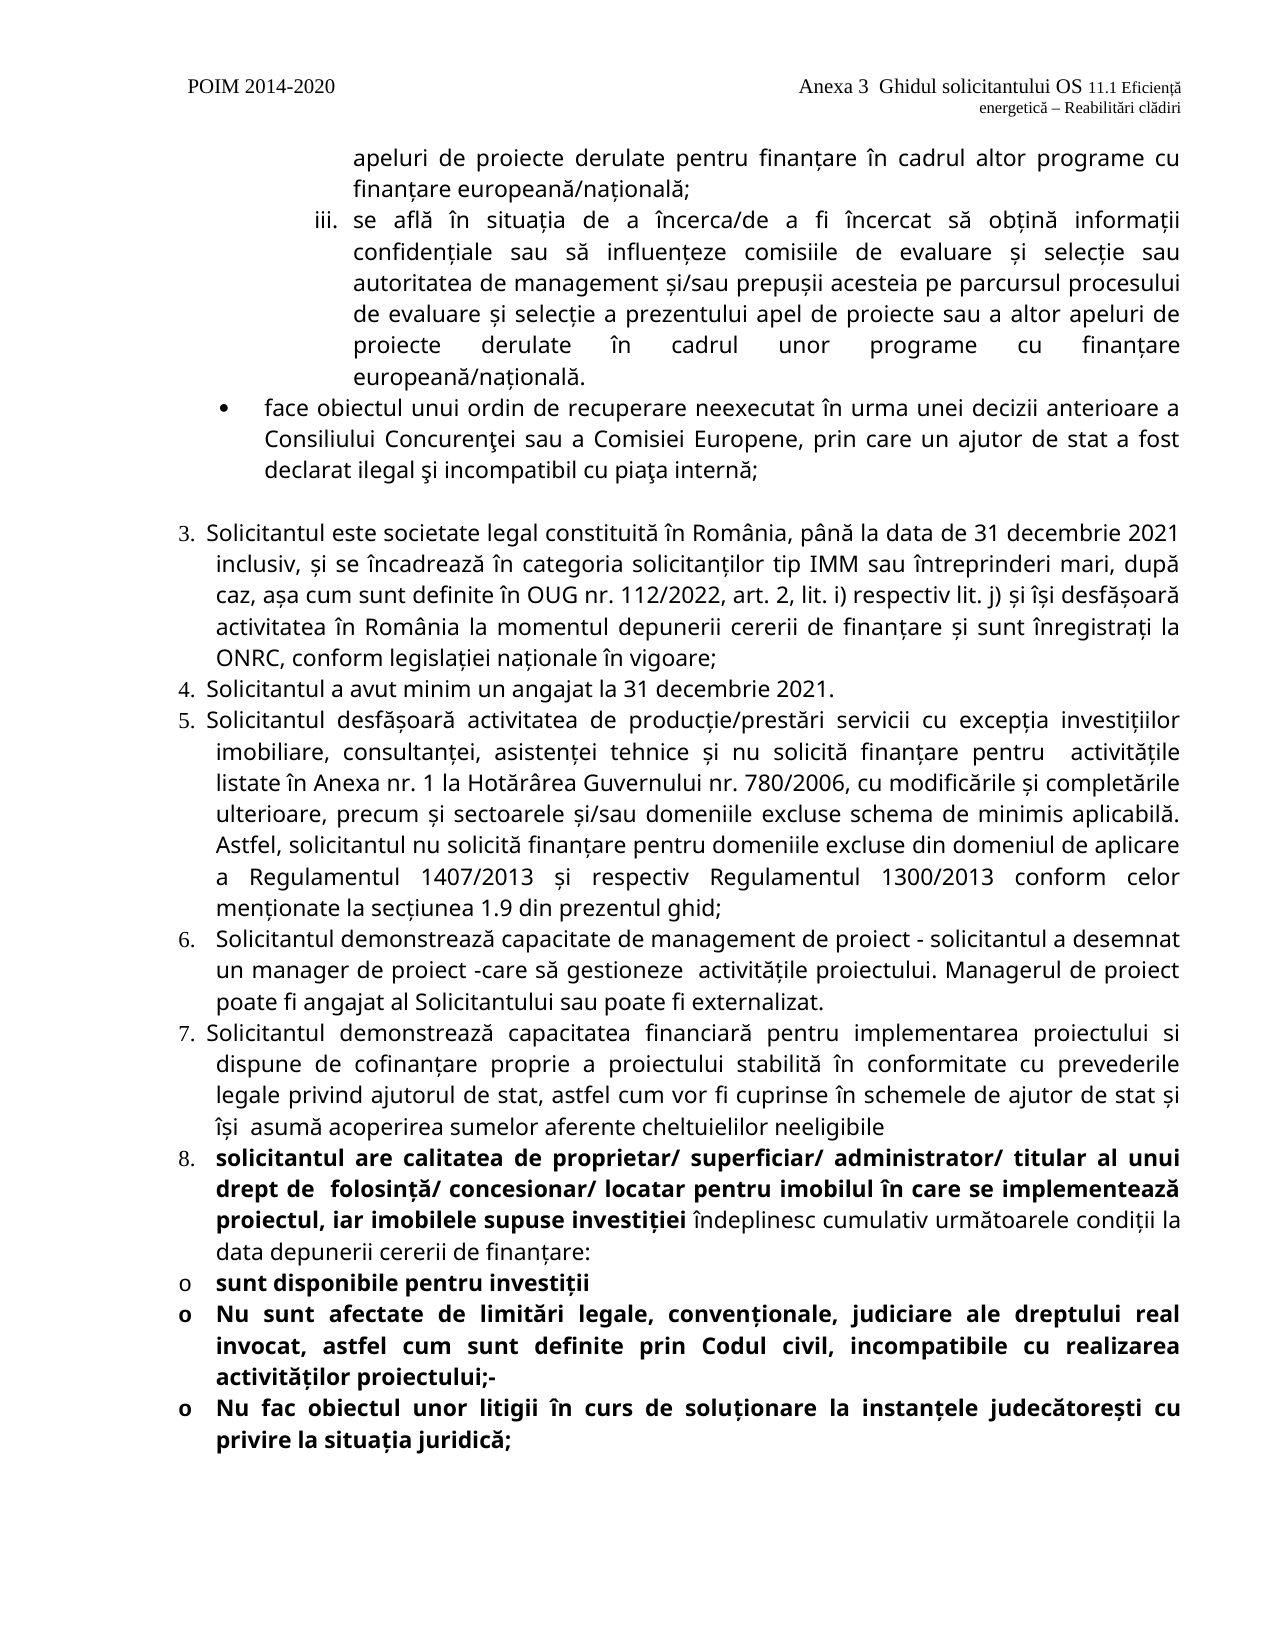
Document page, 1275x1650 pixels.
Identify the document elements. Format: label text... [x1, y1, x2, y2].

list solicitantul are calitatea de proprietar/ superficiar/ administrator/ titular al unui drept de folosință/ concesionar/ locatar pentru imobilul în care se implementează proiectul, iar imobilele supuse investiţiei îndeplinesc cumulativ următoarele condiţii la data depunerii cererii de finanţare: [178, 1142, 1181, 1267]
list Nu sunt afectate de limitări legale, convenţionale, judiciare ale dreptului real invocat, astfel cum sunt definite prin Codul civil, incompatibile cu realizarea activităţilor proiectului;- [178, 1298, 1181, 1392]
list Nu fac obiectul unor litigii în curs de soluţionare la instanţele judecătoreşti cu privire la situaţia juridică; [178, 1392, 1181, 1455]
list Solicitantul demonstrează capacitatea financiară pentru implementarea proiectului si dispune de cofinanțare proprie a proiectului stabilită în conformitate cu prevederile legale privind ajutorul de stat, astfel cum vor fi cuprinse în schemele de ajutor de stat și își asumă acoperirea sumelor aferente cheltuielilor neeligibile [178, 1017, 1181, 1142]
list Solicitantul a avut minim un angajat la 31 decembrie 2021. [178, 673, 1181, 704]
list Solicitantul demonstrează capacitate de management de proiect - solicitantul a desemnat un manager de proiect -care să gestioneze activitățile proiectului. Managerul de proiect poate fi angajat al Solicitantului sau poate fi externalizat. [178, 923, 1181, 1017]
list se află în situația de a încerca/de a fi încercat să obțină informații confidențiale sau să influențeze comisiile de evaluare și selecție sau autoritatea de management și/sau prepușii acesteia pe parcursul procesului de evaluare și selecție a prezentului apel de proiecte sau a altor apeluri de proiecte derulate în cadrul unor programe cu finanțare europeană/națională. [338, 204, 1181, 392]
list face obiectul unui ordin de recuperare neexecutat în urma unei decizii anterioare a Consiliului Concurenţei sau a Comisiei Europene, prin care un ajutor de stat a fost declarat ilegal şi incompatibil cu piaţa internă; [220, 392, 1181, 486]
list Solicitantul desfășoară activitatea de producție/prestări servicii cu excepția investițiilor imobiliare, consultanței, asistenței tehnice și nu solicită finanțare pentru activitățile listate în Anexa nr. 1 la Hotărârea Guvernului nr. 780/2006, cu modificările și completările ulterioare, precum și sectoarele și/sau domeniile excluse schema de minimis aplicabilă. Astfel, solicitantul nu solicită finanțare pentru domeniile excluse din domeniul de aplicare a Regulamentul 1407/2013 și respectiv Regulamentul 1300/2013 conform celor menționate la secțiunea 1.9 din prezentul ghid; [178, 704, 1181, 923]
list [338, 142, 1181, 204]
list Solicitantul este societate legal constituită în România, până la data de 31 decembrie 2021 inclusiv, și se încadrează în categoria solicitanților tip IMM sau întreprinderi mari, după caz, așa cum sunt definite în OUG nr. 112/2022, art. 2, lit. i) respectiv lit. j) şi îşi desfăşoară activitatea în România la momentul depunerii cererii de finanţare și sunt înregistrați la ONRC, conform legislației naționale în vigoare; [178, 517, 1181, 673]
list sunt disponibile pentru investiții [178, 1267, 1181, 1298]
